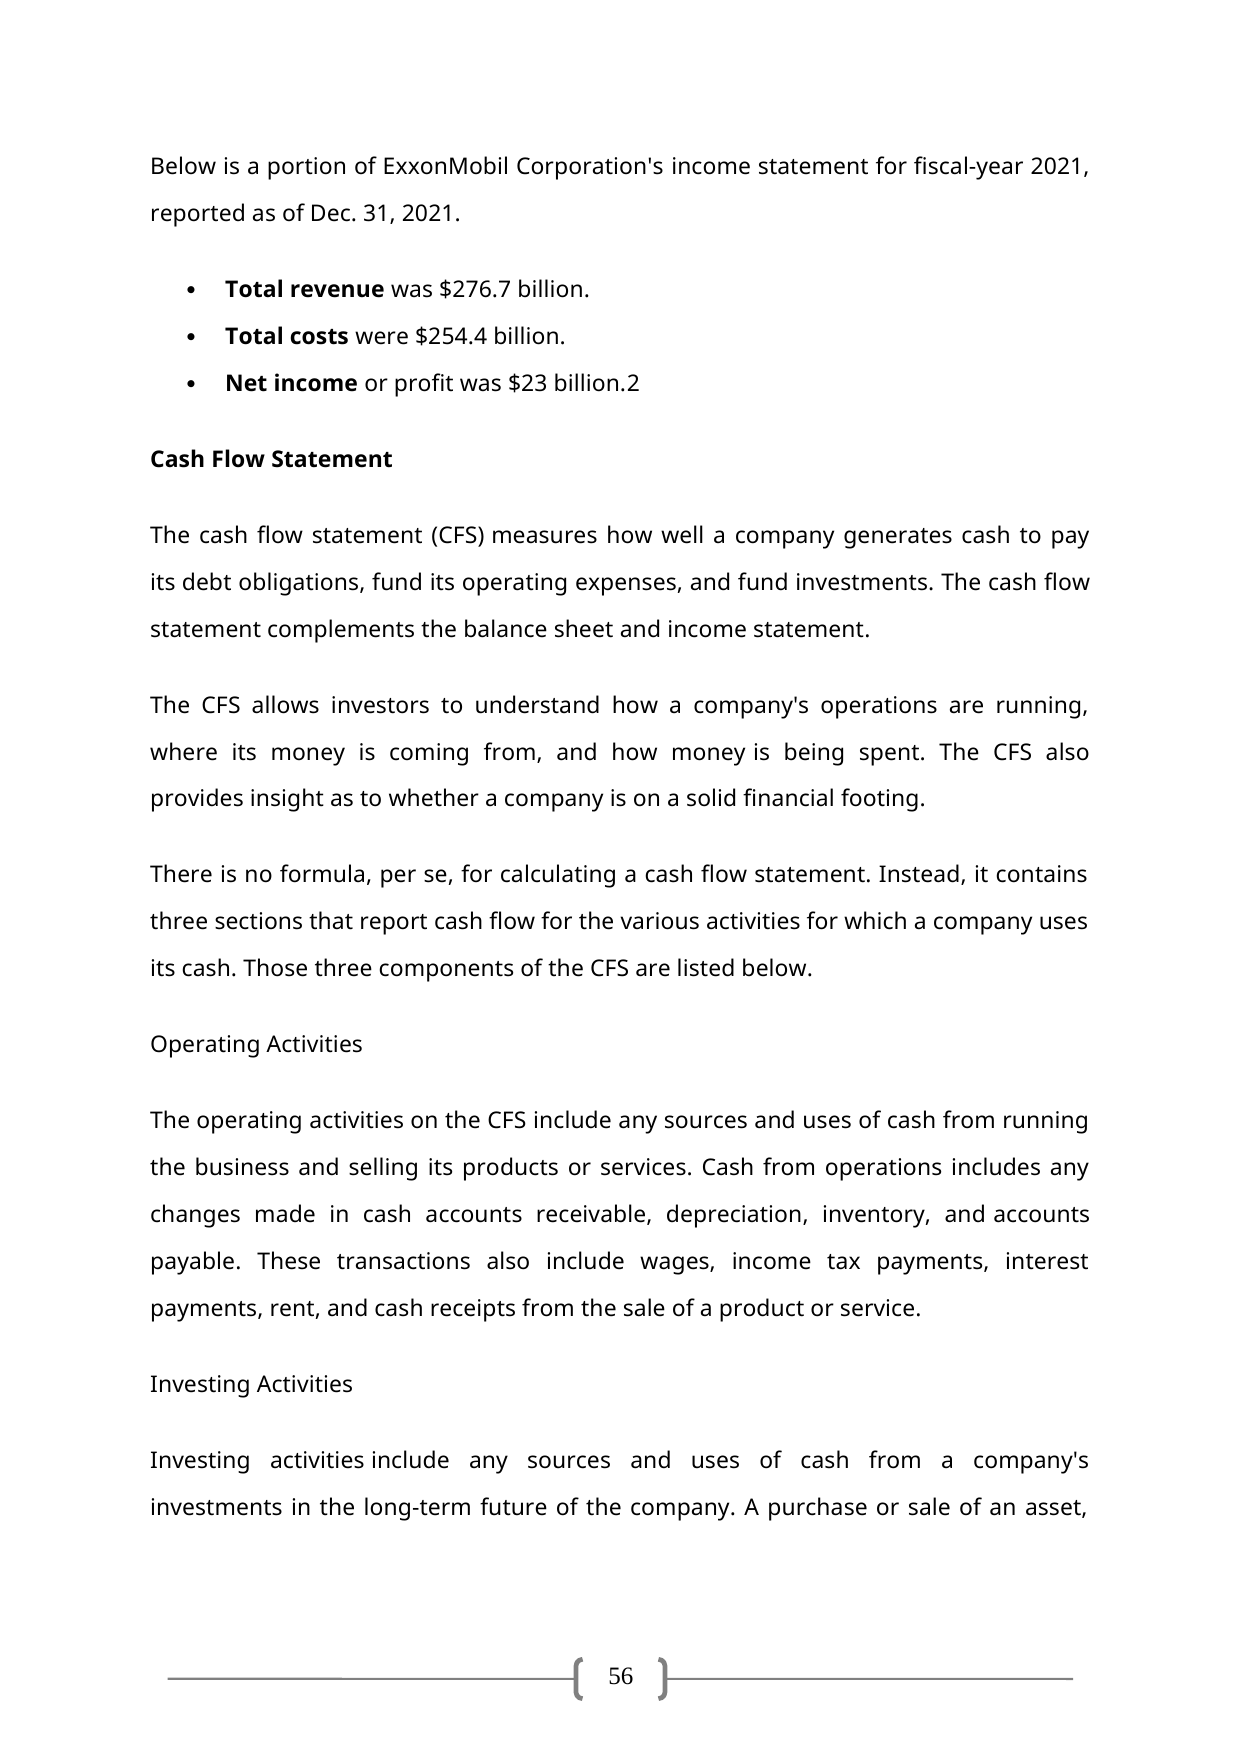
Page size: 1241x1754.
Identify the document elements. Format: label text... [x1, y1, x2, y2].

text Investing Activities [150, 1368, 1090, 1399]
text The cash flow statement (CFS) measures how well a company generates cash to pay its debt obligations, fund its operating expenses, and fund investments. The cash flow statement complements the balance sheet and income statement. [150, 519, 1090, 644]
text Operating Activities [150, 1028, 1090, 1059]
list Net income or profit was $23 billion.2 [187, 367, 1090, 398]
text Below is a portion of ExxonMobil Corporation's income statement for fiscal-year 2021, reported as of Dec. 31, 2021. [150, 150, 1090, 228]
text The operating activities on the CFS include any sources and uses of cash from running the business and selling its products or services. Cash from operations includes any changes made in cash accounts receivable, depreciation, inventory, and accounts payable. These transactions also include wages, income tax payments, interest payments, rent, and cash receipts from the sale of a product or service. [150, 1104, 1090, 1323]
text The CFS allows investors to understand how a company's operations are running, where its money is coming from, and how money is being spent. The CFS also provides insight as to whether a company is on a solid financial footing. [150, 688, 1090, 813]
list Total costs were $254.4 billion. [187, 320, 1090, 351]
text There is no formula, per se, for calculating a cash flow statement. Instead, it contains three sections that report cash flow for the various activities for which a company uses its cash. Those three components of the CFS are listed below. [150, 858, 1090, 983]
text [150, 1444, 1090, 1522]
list Total revenue was $276.7 billion. [187, 273, 1090, 304]
text Cash Flow Statement [150, 443, 1090, 474]
